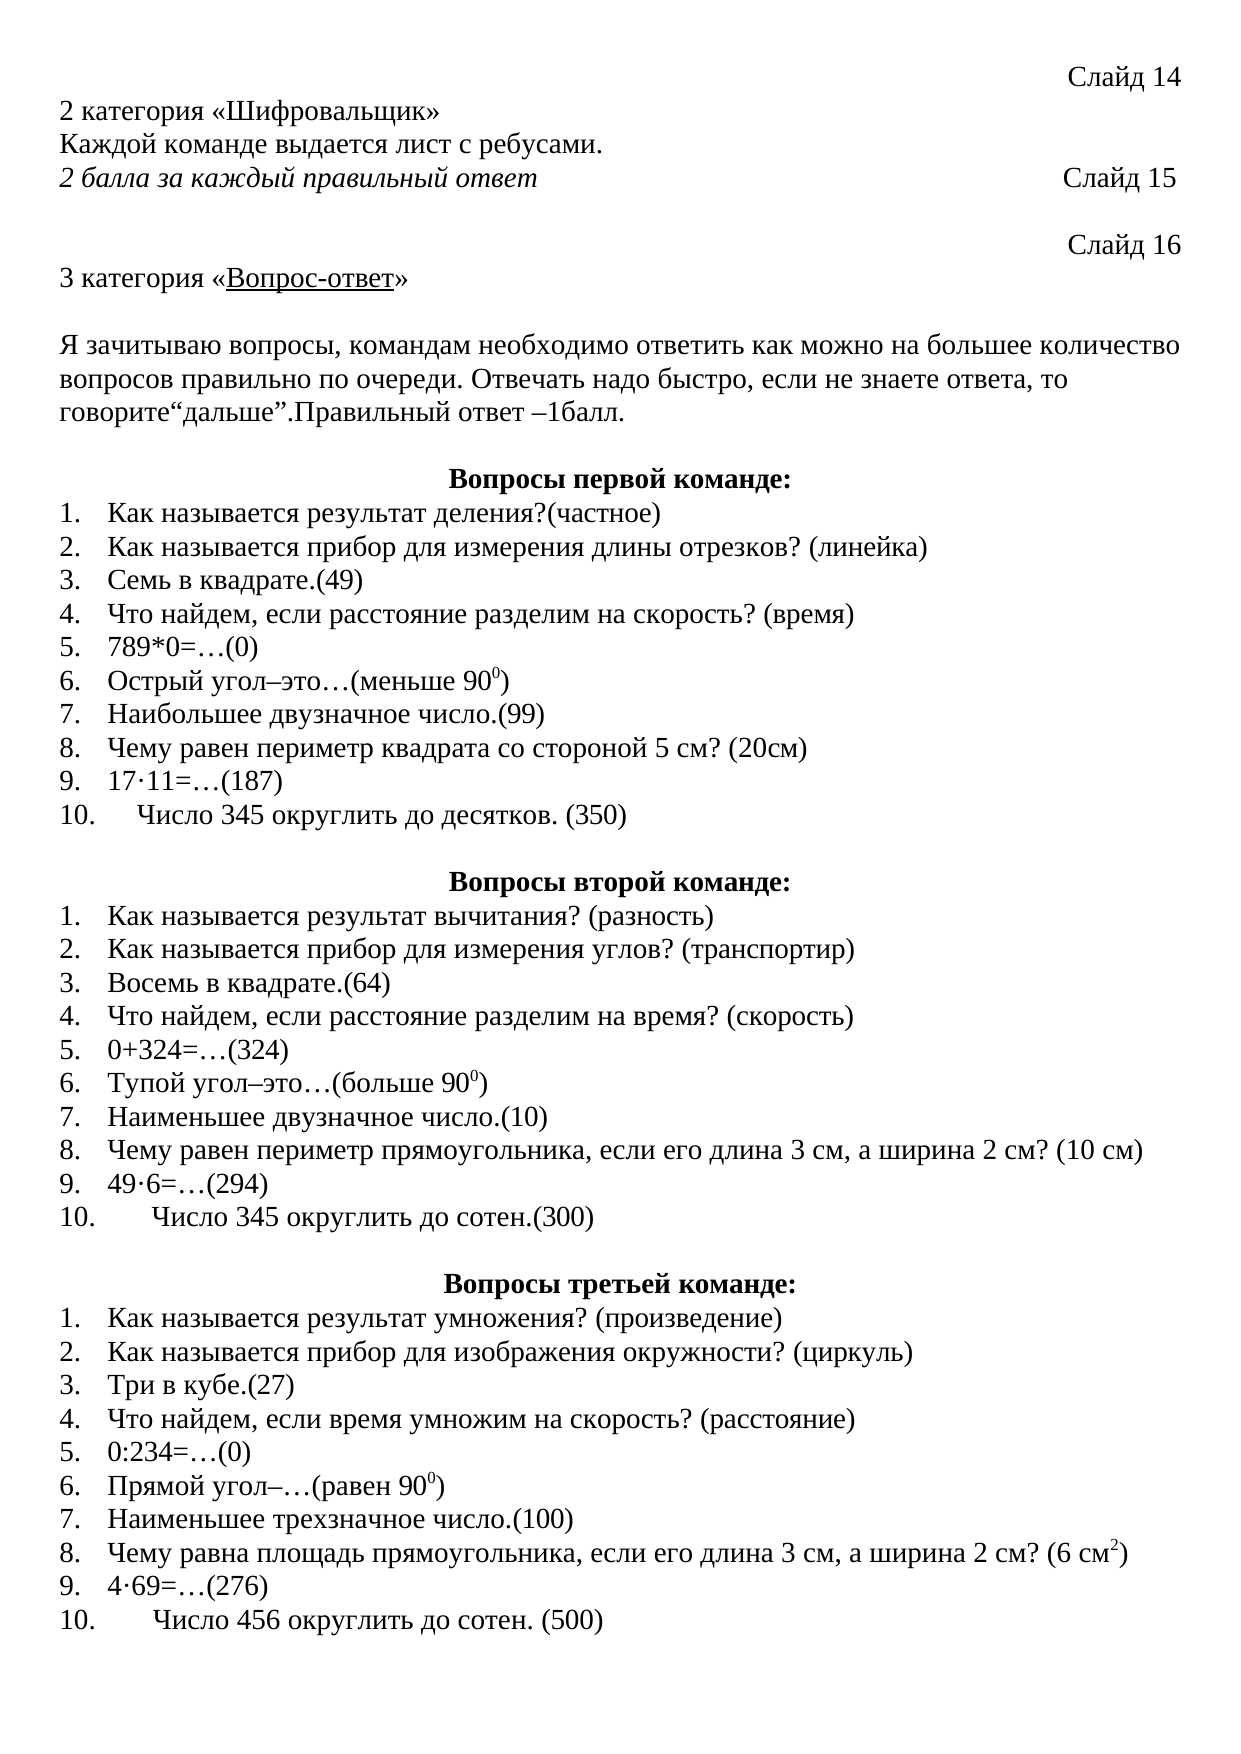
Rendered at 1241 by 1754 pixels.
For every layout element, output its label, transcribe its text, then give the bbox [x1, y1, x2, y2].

list 4·69=…(276) [59, 1568, 1181, 1602]
list Наибольшее двузначное число.(99) [59, 696, 1181, 730]
list Острый угол–это…(меньше 900) [59, 663, 1181, 696]
list Наименьшее двузначное число.(10) [59, 1099, 1181, 1132]
list Как называется результат умножения? (произведение) [59, 1300, 1181, 1334]
subtitle Вопросы первой команде: [59, 462, 1181, 495]
list Наименьшее трехзначное число.(100) [59, 1501, 1181, 1535]
list Что найдем, если время умножим на скорость? (расстояние) [59, 1401, 1181, 1434]
list Как называется прибор для измерения углов? (транспортир) [59, 931, 1181, 965]
list 0+324=…(324) [59, 1032, 1181, 1065]
list Восемь в квадрате.(64) [59, 965, 1181, 998]
subtitle Вопросы третьей команде: [59, 1267, 1181, 1300]
list Чему равен периметр прямоугольника, если его длина 3 см, а ширина 2 см? (10 см) [59, 1132, 1181, 1166]
text Я зачитываю вопросы, командам необходимо ответить как можно на большее количество вопросов правильно по очереди. Отвечать надо быстро, если не знаете ответа, то говорите“дальше”.Правильный ответ –1балл. [59, 327, 1181, 428]
list Как называется результат деления?(частное) [59, 495, 1181, 529]
list 0:234=…(0) [59, 1434, 1181, 1468]
text 2 балла за каждый правильный ответ Слайд 15 [59, 160, 1181, 193]
text Слайд 14 [59, 59, 1181, 93]
list Тупой угол–это…(больше 900) [59, 1065, 1181, 1099]
list 17·11=…(187) [59, 763, 1181, 797]
list 789*0=…(0) [59, 629, 1181, 663]
list Число 345 округлить до десятков. (350) [59, 797, 1181, 831]
list Чему равна площадь прямоугольника, если его длина 3 см, а ширина 2 см? (6 см2) [59, 1535, 1181, 1568]
list Как называется прибор для измерения длины отрезков? (линейка) [59, 529, 1181, 562]
list 49·6=…(294) [59, 1166, 1181, 1199]
list Число 456 округлить до сотен. (500) [59, 1602, 1181, 1636]
text Слайд 16 [59, 227, 1181, 260]
list Что найдем, если расстояние разделим на время? (скорость) [59, 998, 1181, 1032]
list Что найдем, если расстояние разделим на скорость? (время) [59, 596, 1181, 629]
list Как называется результат вычитания? (разность) [59, 898, 1181, 931]
text 3 категория «Вопрос-ответ» [59, 260, 1181, 294]
list Чему равен периметр квадрата со стороной 5 см? (20см) [59, 730, 1181, 763]
list Три в кубе.(27) [59, 1367, 1181, 1401]
list Прямой угол–…(равен 900) [59, 1468, 1181, 1501]
text 2 категория «Шифровальщик» [59, 93, 1181, 126]
text Каждой команде выдается лист с ребусами. [59, 126, 1181, 160]
subtitle Вопросы второй команде: [59, 864, 1181, 898]
list Семь в квадрате.(49) [59, 562, 1181, 596]
list Число 345 округлить до сотен.(300) [59, 1199, 1181, 1233]
list Как называется прибор для изображения окружности? (циркуль) [59, 1334, 1181, 1367]
